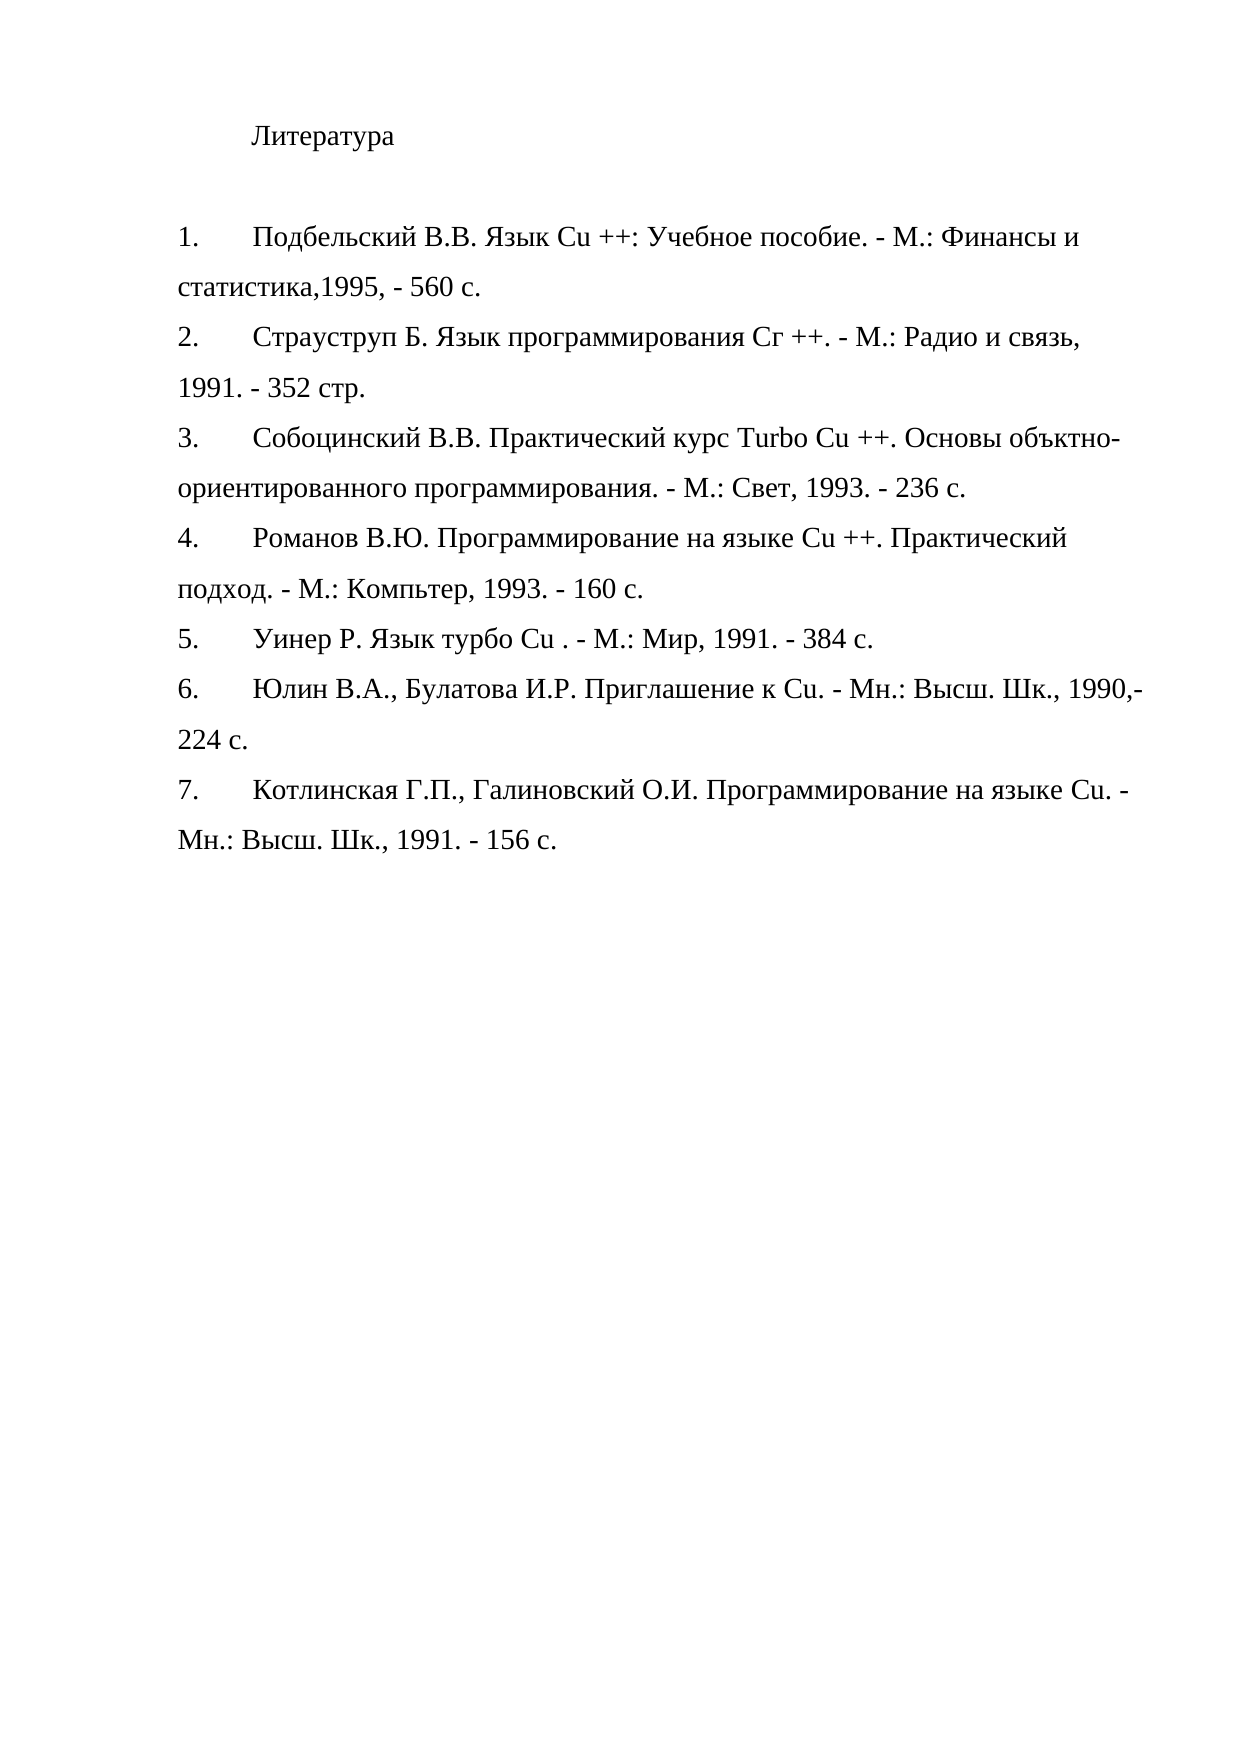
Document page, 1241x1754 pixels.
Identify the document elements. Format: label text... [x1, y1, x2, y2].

list Страуструп Б. Язык программирования Сг ++. - М.: Радио и связь, 1991. - 352 стр. [177, 319, 1152, 403]
list Подбельский В.В. Язык Cu ++: Учебное пособие. - М.: Финансы и статистика,1995, - 560 с. [177, 219, 1152, 303]
list Юлин В.А., Булатова И.Р. Приглашение к Cu. - Мн.: Высш. Шк., 1990,- 224 с. [177, 672, 1152, 755]
list Романов В.Ю. Программирование на языке Cu ++. Практический подход. - М.: Компьтер, 1993. - 160 с. [177, 521, 1152, 604]
list Собоцинский В.В. Практический курс Turbo Cu ++. Основы объктно- ориентированного программирования. - М.: Свет, 1993. - 236 с. [177, 420, 1152, 504]
list Уинер Р. Язык турбо Cu . - М.: Мир, 1991. - 384 с. [177, 621, 1152, 655]
list Котлинская Г.П., Галиновский О.И. Программирование на языке Cu. -Мн.: Высш. Шк., 1991. - 156 с. [177, 772, 1152, 856]
text Литература [177, 118, 1152, 152]
